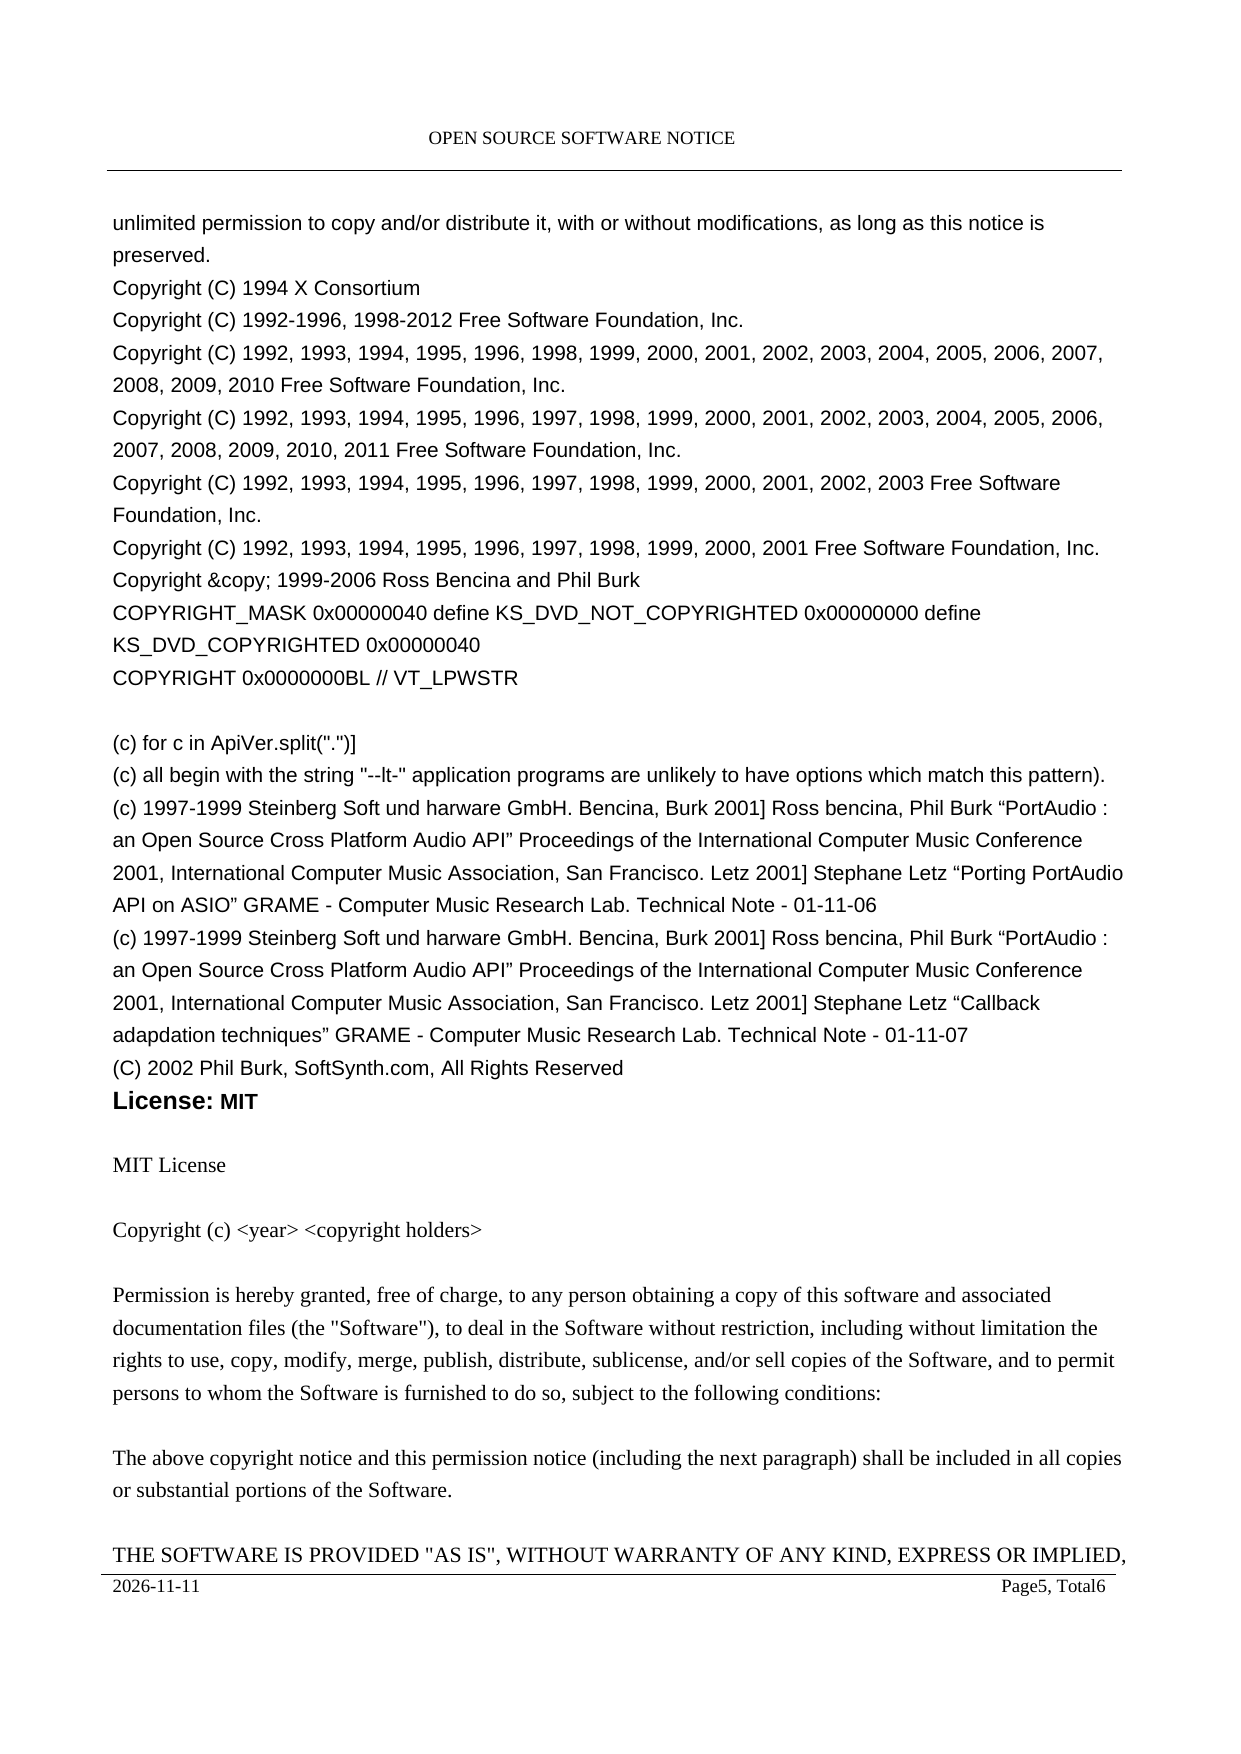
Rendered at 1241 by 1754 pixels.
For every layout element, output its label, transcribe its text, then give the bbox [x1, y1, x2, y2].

text Copyright (C) 1992, 1993, 1994, 1995, 1996, 1997, 1998, 1999, 2000, 2001, 2002, 2003, 2004, 2005, 2006, 2007, 2008, 2009, 2010, 2011 Free Software Foundation, Inc. [112, 401, 1128, 466]
text Copyright (C) 1992, 1993, 1994, 1995, 1996, 1998, 1999, 2000, 2001, 2002, 2003, 2004, 2005, 2006, 2007, 2008, 2009, 2010 Free Software Foundation, Inc. [112, 336, 1128, 401]
text (C) 2002 Phil Burk, SoftSynth.com, All Rights Reserved [112, 1051, 1128, 1084]
text Copyright (C) 1994 X Consortium [112, 271, 1128, 304]
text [112, 1084, 1128, 1571]
text Copyright &copy; 1999-2006 Ross Bencina and Phil Burk [112, 564, 1128, 596]
text (c) 1997-1999 Steinberg Soft und harware GmbH. Bencina, Burk 2001] Ross bencina, Phil Burk “PortAudio : an Open Source Cross Platform Audio API” Proceedings of the International Computer Music Conference 2001, International Computer Music Association, San Francisco. Letz 2001] Stephane Letz “Callback adapdation techniques” GRAME - Computer Music Research Lab. Technical Note - 01-11-07 [112, 921, 1128, 1051]
text Copyright (C) 1992, 1993, 1994, 1995, 1996, 1997, 1998, 1999, 2000, 2001, 2002, 2003 Free Software Foundation, Inc. [112, 466, 1128, 531]
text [112, 206, 1128, 271]
text (c) for c in ApiVer.split(".")] [112, 726, 1128, 759]
text COPYRIGHT_MASK 0x00000040 define KS_DVD_NOT_COPYRIGHTED 0x00000000 define KS_DVD_COPYRIGHTED 0x00000040 [112, 596, 1128, 661]
text (c) all begin with the string "--lt-" application programs are unlikely to have options which match this pattern). [112, 759, 1128, 791]
text (c) 1997-1999 Steinberg Soft und harware GmbH. Bencina, Burk 2001] Ross bencina, Phil Burk “PortAudio : an Open Source Cross Platform Audio API” Proceedings of the International Computer Music Conference 2001, International Computer Music Association, San Francisco. Letz 2001] Stephane Letz “Porting PortAudio API on ASIO” GRAME - Computer Music Research Lab. Technical Note - 01-11-06 [112, 791, 1128, 921]
text COPYRIGHT 0x0000000BL // VT_LPWSTR [112, 661, 1128, 726]
text Copyright (C) 1992, 1993, 1994, 1995, 1996, 1997, 1998, 1999, 2000, 2001 Free Software Foundation, Inc. [112, 531, 1128, 564]
text Copyright (C) 1992-1996, 1998-2012 Free Software Foundation, Inc. [112, 304, 1128, 336]
